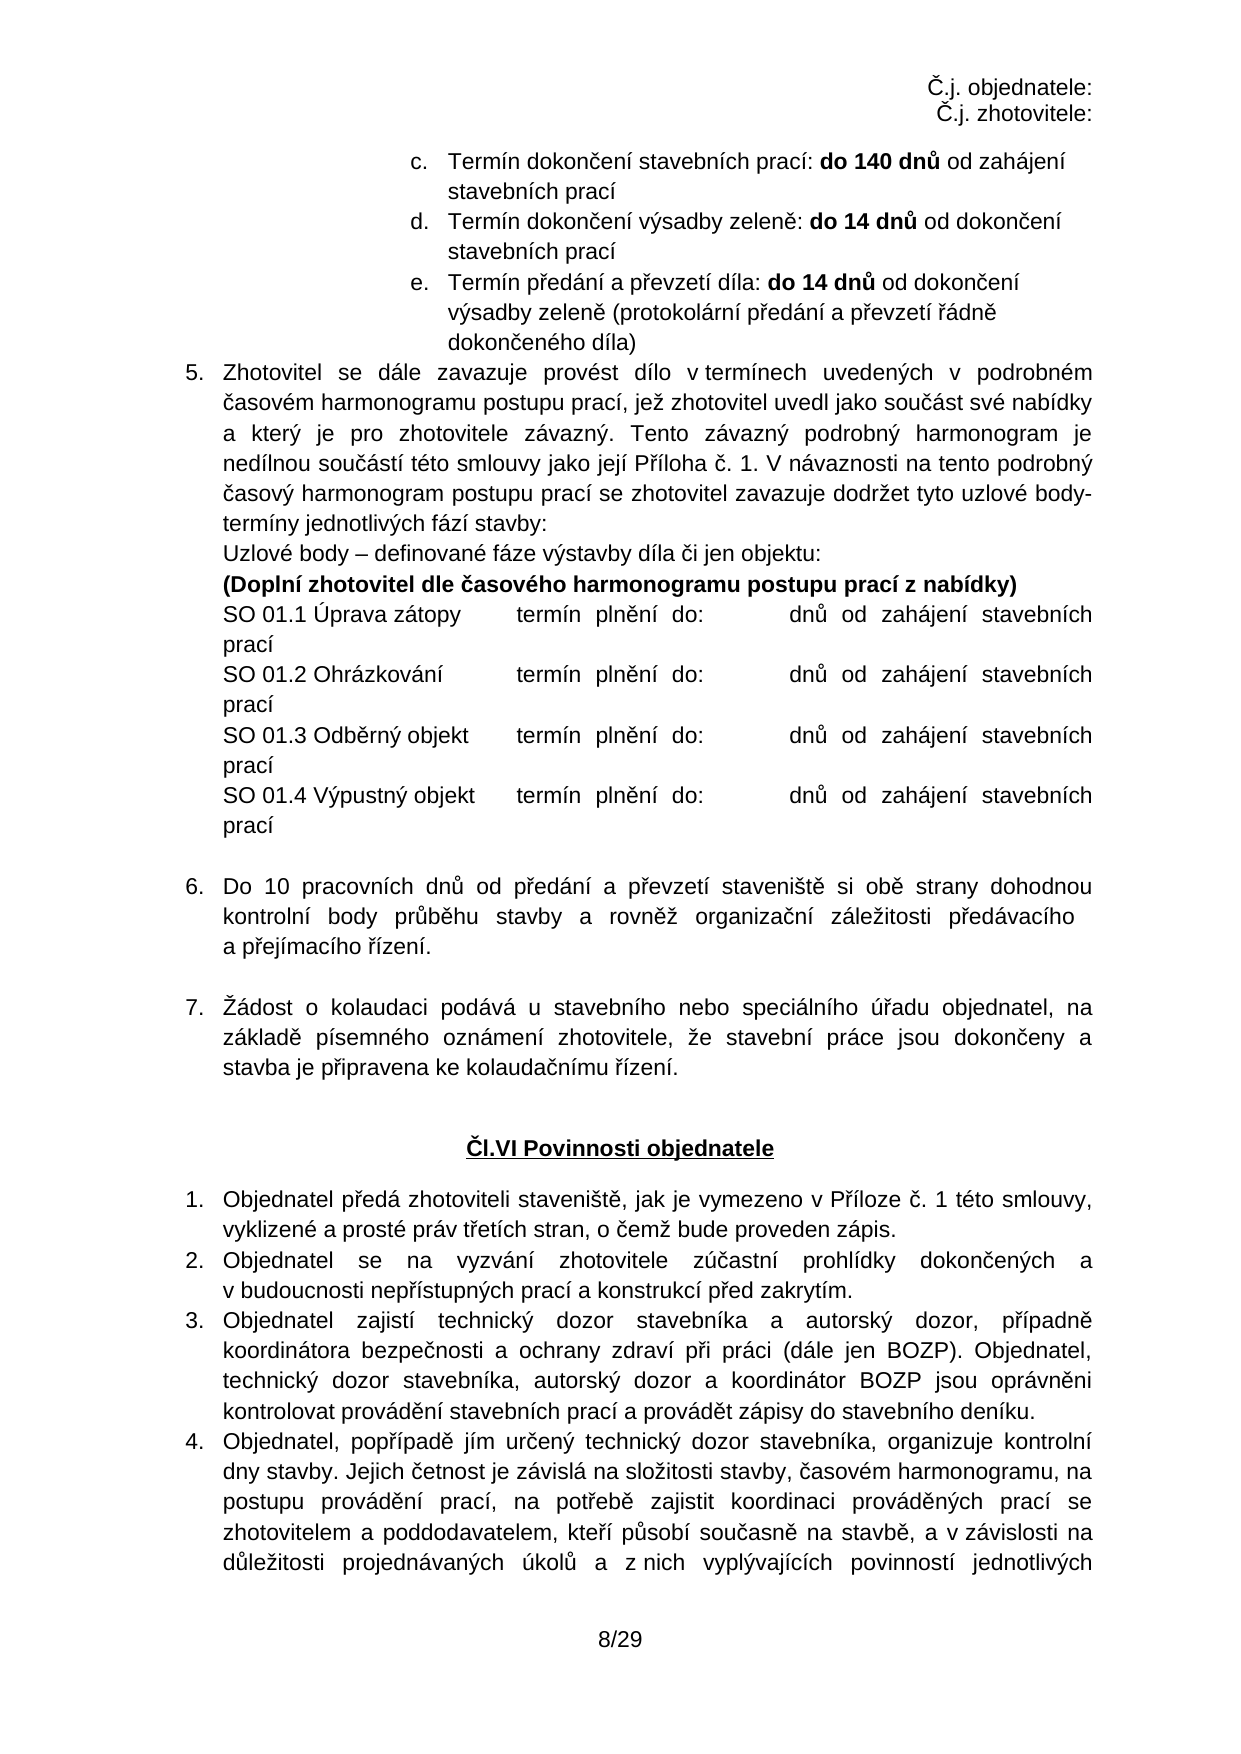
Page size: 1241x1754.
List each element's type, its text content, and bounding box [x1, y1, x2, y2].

list SO 01.3 Odběrný objekt termín plnění do: dnů od zahájení stavebních prací [223, 722, 1093, 778]
text Čl.VI Povinnosti objednatele [148, 1135, 1093, 1161]
list Do 10 pracovních dnů od předání a převzetí staveniště si obě strany dohodnou kontrolní body průběhu stavby a rovněž organizační záležitosti předávacího a přejímacího řízení. [185, 873, 1093, 959]
list Objednatel zajistí technický dozor stavebníka a autorský dozor, případně koordinátora bezpečnosti a ochrany zdraví při práci (dále jen BOZP). Objednatel, technický dozor stavebníka, autorský dozor a koordinátor BOZP jsou oprávněni kontrolovat provádění stavebních prací a provádět zápisy do stavebního deníku. [185, 1307, 1093, 1424]
list SO 01.1 Úprava zátopy termín plnění do: dnů od zahájení stavebních prací [223, 601, 1093, 657]
list Termín předání a převzetí díla: do 14 dnů od dokončení výsadby zeleně (protokolární předání a převzetí řádně dokončeného díla) [410, 268, 1093, 355]
list Uzlové body – definované fáze výstavby díla či jen objektu: [223, 540, 1093, 567]
list Žádost o kolaudaci podává u stavebního nebo speciálního úřadu objednatel, na základě písemného oznámení zhotovitele, že stavební práce jsou dokončeny a stavba je připravena ke kolaudačnímu řízení. [185, 993, 1093, 1080]
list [185, 1428, 1093, 1575]
list (Doplní zhotovitel dle časového harmonogramu postupu prací z nabídky) [223, 571, 1093, 597]
list Termín dokončení výsadby zeleně: do 14 dnů od dokončení stavebních prací [410, 208, 1093, 264]
list Objednatel předá zhotoviteli staveniště, jak je vymezeno v Příloze č. 1 této smlouvy, vyklizené a prosté práv třetích stran, o čemž bude proveden zápis. [185, 1186, 1093, 1243]
list SO 01.4 Výpustný objekt termín plnění do: dnů od zahájení stavebních prací [223, 782, 1093, 838]
list Zhotovitel se dále zavazuje provést dílo v termínech uvedených v podrobném časovém harmonogramu postupu prací, jež zhotovitel uvedl jako součást své nabídky a který je pro zhotovitele závazný. Tento závazný podrobný harmonogram je nedílnou součástí této smlouvy jako její Příloha č. 1. V návaznosti na tento podrobný časový harmonogram postupu prací se zhotovitel zavazuje dodržet tyto uzlové body-termíny jednotlivých fází stavby: [185, 359, 1093, 536]
list Termín dokončení stavebních prací: do 140 dnů od zahájení stavebních prací [410, 148, 1093, 204]
list Objednatel se na vyzvání zhotovitele zúčastní prohlídky dokončených a v budoucnosti nepřístupných prací a konstrukcí před zakrytím. [185, 1247, 1093, 1303]
list SO 01.2 Ohrázkování termín plnění do: dnů od zahájení stavebních prací [223, 661, 1093, 718]
